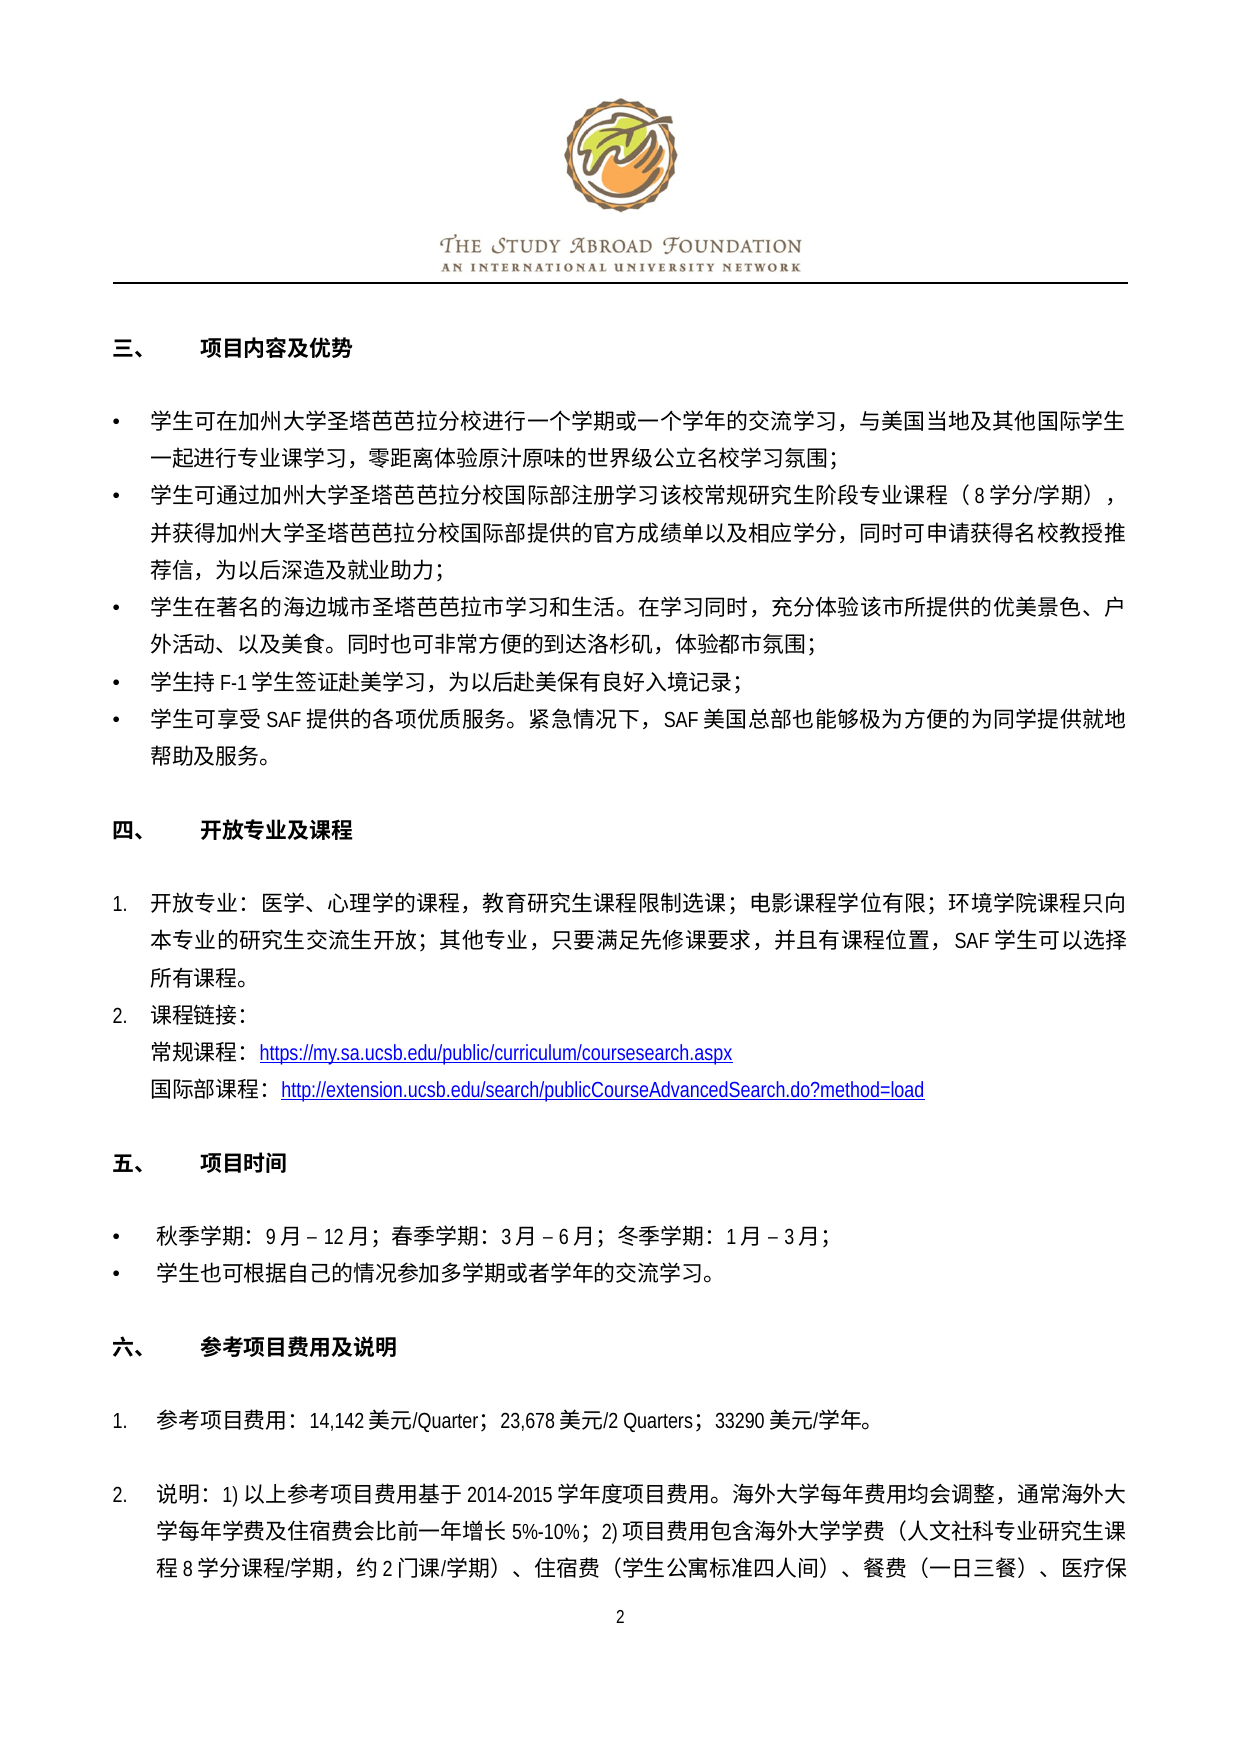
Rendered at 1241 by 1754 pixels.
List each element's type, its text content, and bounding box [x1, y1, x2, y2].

list 开放专业及课程 [112, 812, 1128, 845]
picture [428, 88, 813, 281]
list 学生在著名的海边城市圣塔芭芭拉市学习和生活。在学习同时，充分体验该市所提供的优美景色、户外活动、以及美食。同时也可非常方便的到达洛杉矶，体验都市氛围； [112, 590, 1128, 659]
list 常规课程：https://my.sa.ucsb.edu/public/curriculum/coursesearch.aspx [150, 1034, 1128, 1067]
list 课程链接： [112, 997, 1128, 1030]
list 项目内容及优势 [112, 330, 1128, 363]
list 开放专业：医学、心理学的课程，教育研究生课程限制选课；电影课程学位有限；环境学院课程只向本专业的研究生交流生开放；其他专业，只要满足先修课要求，并且有课程位置，SAF学生可以选择所有课程。 [112, 886, 1128, 993]
list 项目时间 [112, 1145, 1128, 1178]
list 学生可在加州大学圣塔芭芭拉分校进行一个学期或一个学年的交流学习，与美国当地及其他国际学生一起进行专业课学习，零距离体验原汁原味的世界级公立名校学习氛围； [112, 403, 1128, 473]
list 秋季学期：9月 – 12月；春季学期：3月 – 6月；冬季学期：1月 – 3月； [112, 1219, 1128, 1251]
list 参考项目费用及说明 [112, 1329, 1128, 1362]
list 参考项目费用：14,142美元/Quarter；23,678美元/2 Quarters；33290美元/学年。 [112, 1403, 1128, 1435]
list 学生可享受SAF提供的各项优质服务。紧急情况下，SAF美国总部也能够极为方便的为同学提供就地帮助及服务。 [112, 701, 1128, 771]
list 学生也可根据自己的情况参加多学期或者学年的交流学习。 [112, 1256, 1128, 1288]
list 国际部课程：http://extension.ucsb.edu/search/publicCourseAdvancedSearch.do?method=load [150, 1072, 1128, 1104]
list 学生可通过加州大学圣塔芭芭拉分校国际部注册学习该校常规研究生阶段专业课程（8学分/学期），并获得加州大学圣塔芭芭拉分校国际部提供的官方成绩单以及相应学分，同时可申请获得名校教授推荐信，为以后深造及就业助力； [112, 478, 1128, 585]
list 学生持F-1学生签证赴美学习，为以后赴美保有良好入境记录； [112, 664, 1128, 697]
